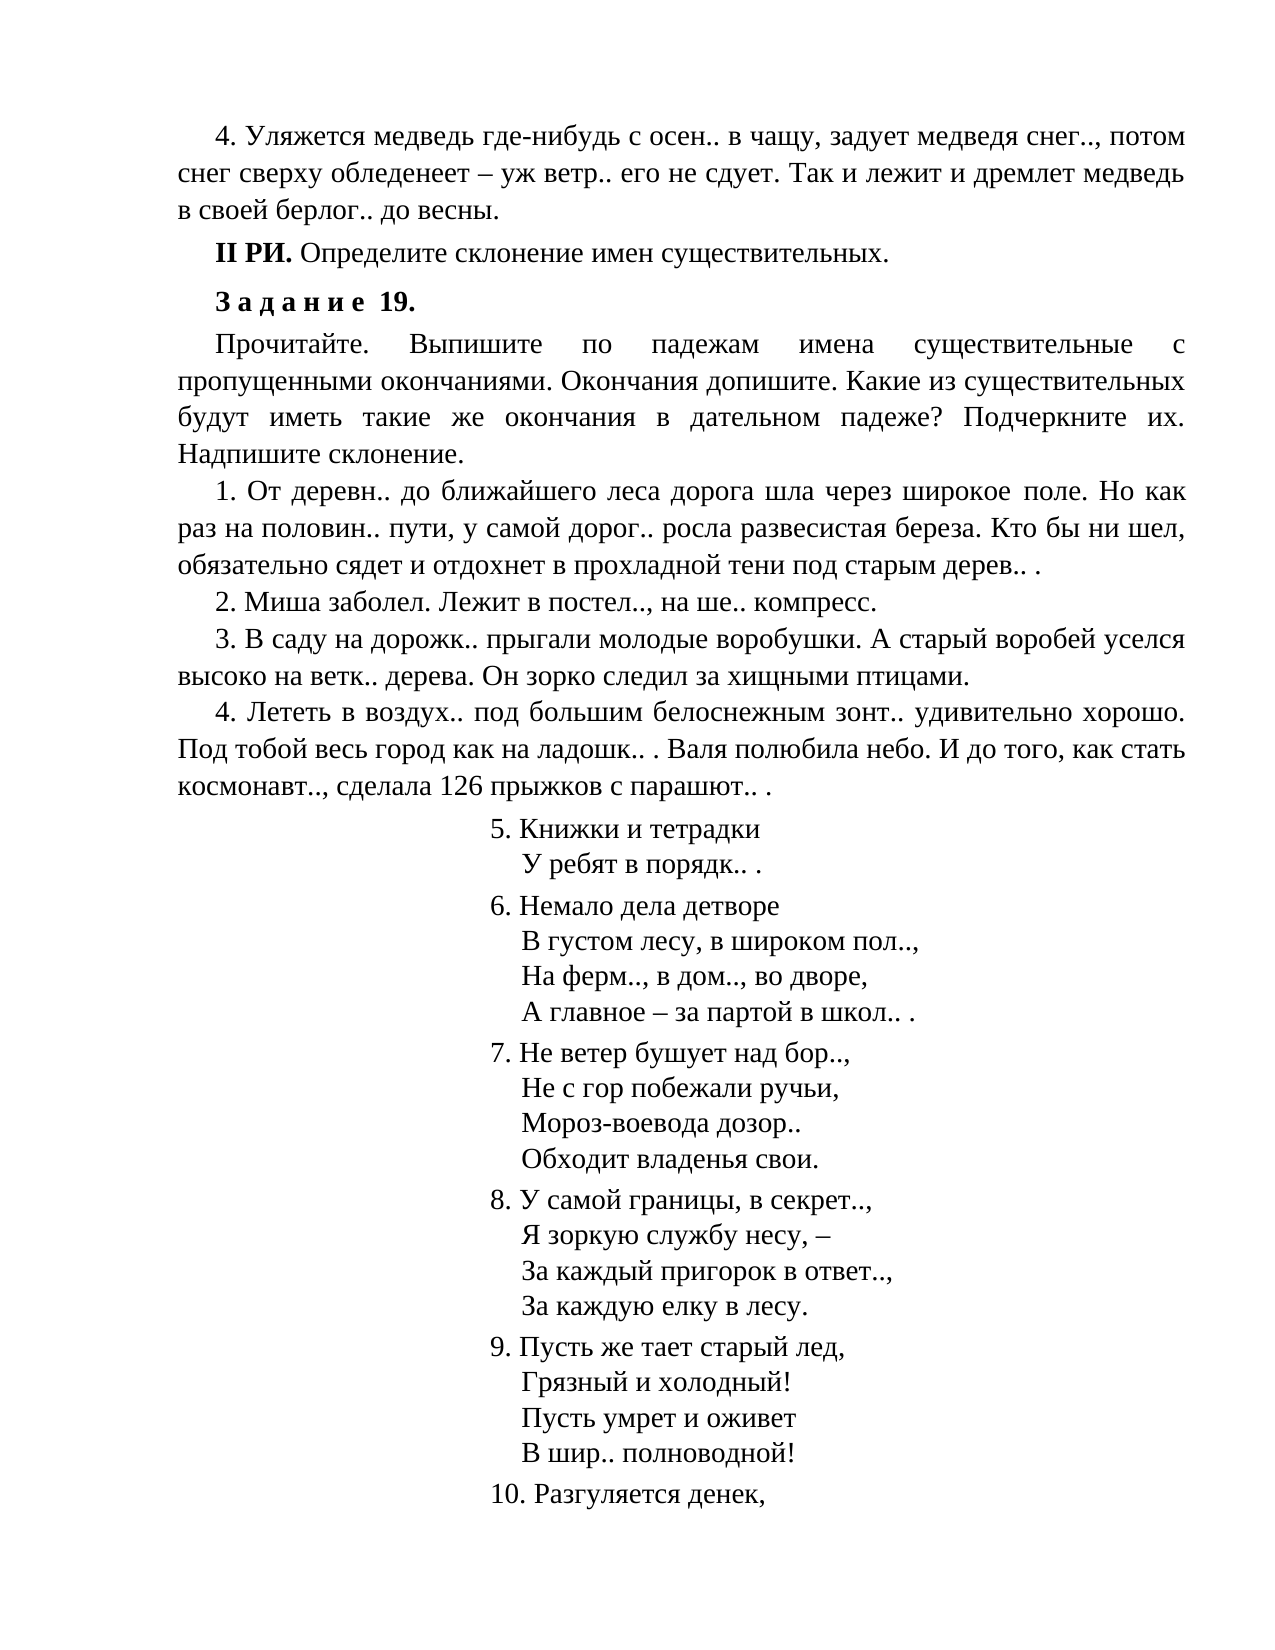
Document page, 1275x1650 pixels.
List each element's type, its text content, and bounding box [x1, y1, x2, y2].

text Прочитайте. Выпишите по падежам имена существительные с пропущенными окончаниями. Окончания допишите. Какие из существительных будут иметь такие же окончания в дательном падеже? Подчеркните их. Надпишите склонение. [177, 326, 1186, 470]
text Мороз-воевода дозор.. [177, 1106, 1186, 1139]
text В шир.. полноводной! [177, 1435, 1186, 1468]
text За каждую елку в лесу. [177, 1288, 1186, 1321]
text 3. В саду на дорожк.. прыгали молодые воробушки. А старый воробей уселся высоко на ветк.. дерева. Он зорко следил за хищными птицами. [177, 621, 1186, 691]
text Пусть умрет и оживет [177, 1400, 1186, 1433]
text 5. Книжки и тетрадки [177, 811, 1186, 845]
text 1. От деревн.. до ближайшего леса дорога шла через широкое поле. Но как раз на половин.. пути, у самой дорог.. росла развесистая береза. Кто бы ни шел, обязательно сядет и отдохнет в прохладной тени под старым дерев.. . [177, 473, 1186, 581]
text З а д а н и е 19. [177, 284, 1186, 318]
text В густом лесу, в широком пол.., [177, 923, 1186, 957]
text На ферм.., в дом.., во дворе, [177, 958, 1186, 992]
text 8. У самой границы, в секрет.., [177, 1182, 1186, 1216]
text Не с гор побежали ручьи, [177, 1070, 1186, 1104]
text А главное – за партой в школ.. . [177, 994, 1186, 1027]
text У ребят в порядк.. . [177, 847, 1186, 880]
text Обходит владенья свои. [177, 1141, 1186, 1174]
text 4. Уляжется медведь где-нибудь с осен.. в чащу, задует медведя снег.., потом снег сверху обледенеет – уж ветр.. его не сдует. Так и лежит и дремлет медведь в своей берлог.. до весны. [177, 118, 1186, 225]
text 4. Лететь в воздух.. под большим белоснежным зонт.. удивительно хорошо. Под тобой весь город как на ладошк.. . Валя полюбила небо. И до того, как стать космонавт.., сделала 126 прыжков с парашют.. . [177, 694, 1186, 802]
text Я зоркую службу несу, – [177, 1217, 1186, 1251]
text 6. Немало дела детворе [177, 888, 1186, 922]
text 9. Пусть же тает старый лед, [177, 1329, 1186, 1363]
text 2. Миша заболел. Лежит в постел.., на ше.. компресс. [177, 584, 1186, 617]
text Грязный и холодный! [177, 1364, 1186, 1398]
text За каждый пригорок в ответ.., [177, 1253, 1186, 1286]
text 10. Разгуляется денек, [177, 1476, 1186, 1510]
text 7. Не ветер бушует над бор.., [177, 1035, 1186, 1069]
text II РИ. Определите склонение имен существительных. [177, 235, 1186, 268]
